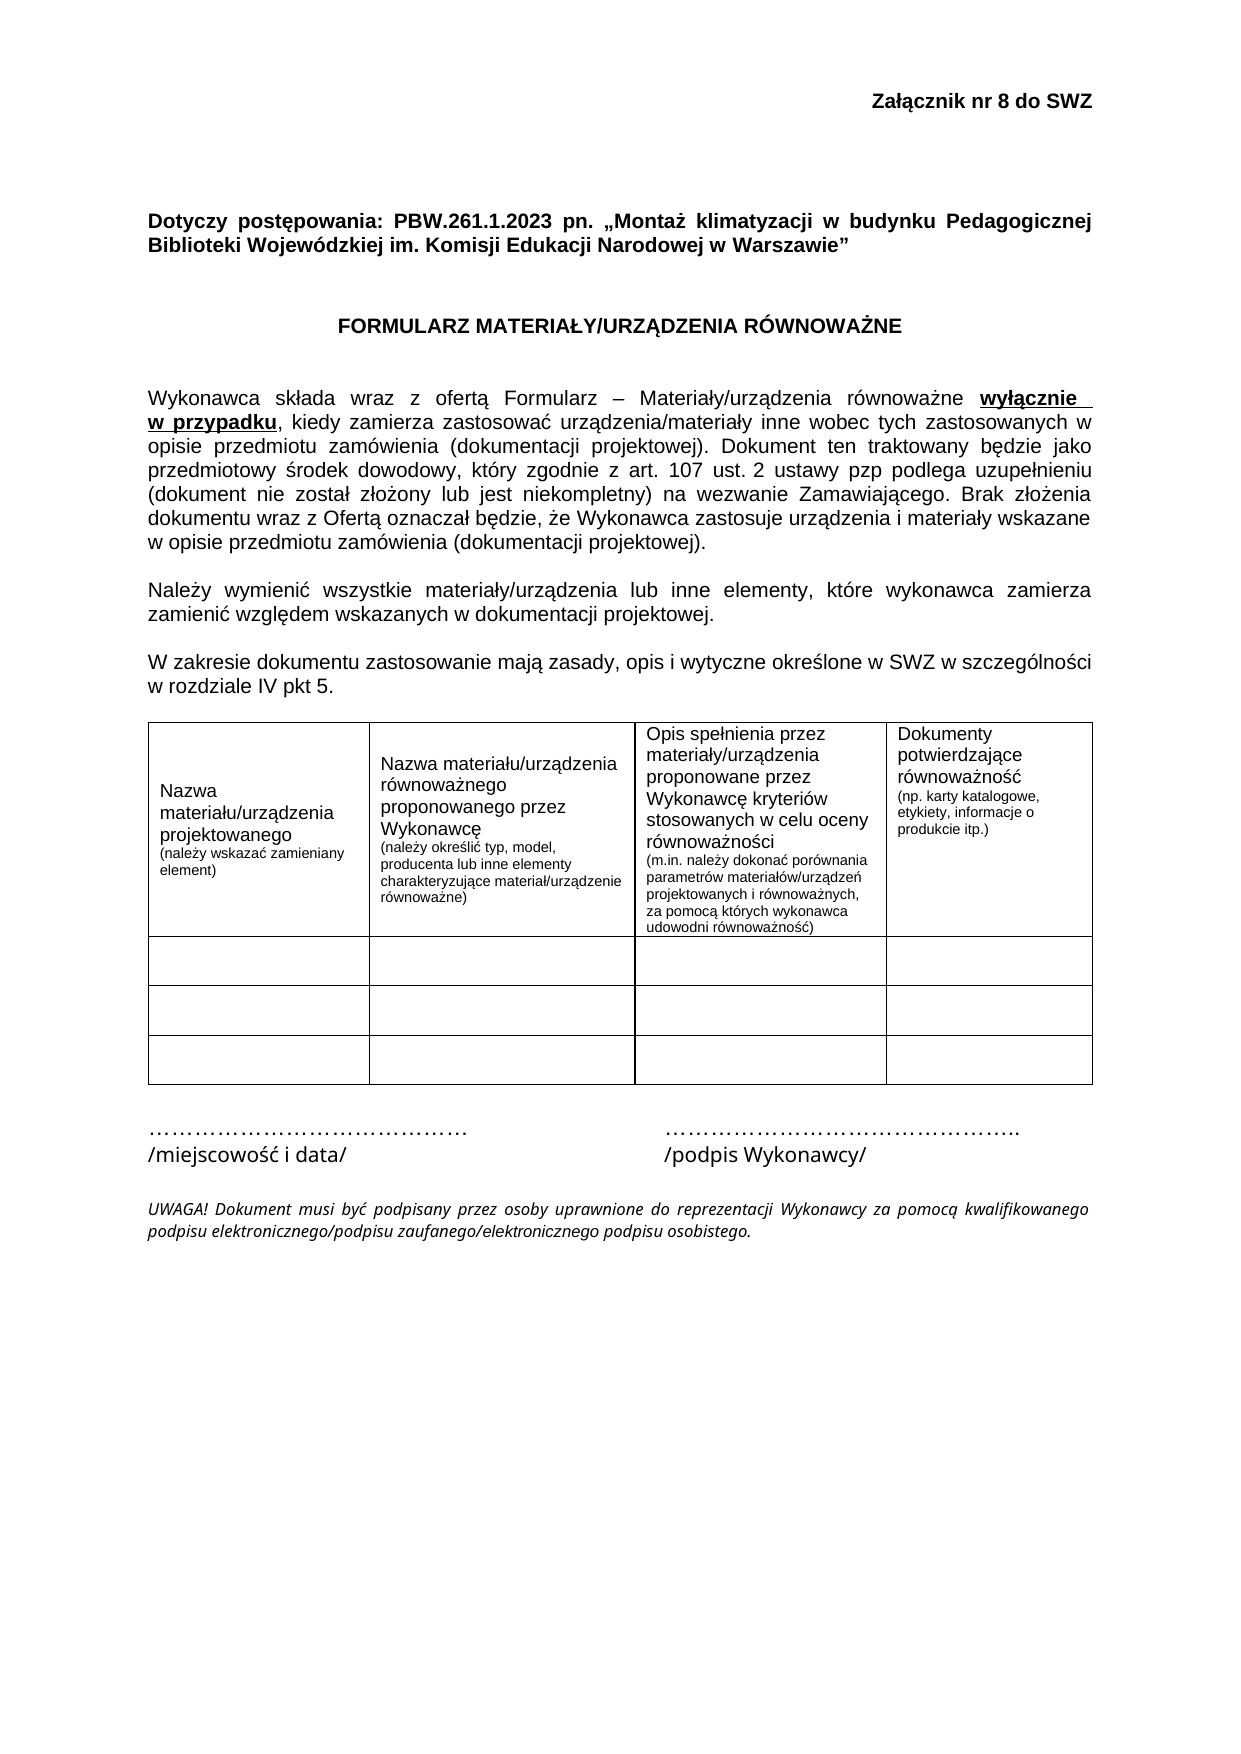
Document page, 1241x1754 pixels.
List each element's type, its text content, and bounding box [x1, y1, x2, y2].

text …………………………………… ……………………………………….. [148, 1114, 1092, 1140]
table_cell [370, 937, 634, 985]
table_cell [370, 1036, 634, 1084]
table_cell [887, 1036, 1092, 1084]
table_header Opis spełnienia przez materiały/urządzenia proponowane przez Wykonawcę kryteriów stosowanych w celu oceny równoważności (m.in. należy dokonać porównania parametrów materiałów/urządzeń projektowanych i równoważnych, za pomocą których wykonawca udowodni równoważność) [636, 723, 886, 936]
text UWAGA! Dokument musi być podpisany przez osoby uprawnione do reprezentacji Wykonawcy za pomocą kwalifikowanego podpisu elektronicznego/podpisu zaufanego/elektronicznego podpisu osobistego. [148, 1197, 1092, 1242]
table_header Nazwa materiału/urządzenia projektowanego (należy wskazać zamieniany element) [149, 723, 369, 936]
table_cell [636, 986, 886, 1035]
table_cell [636, 937, 886, 985]
table_header Nazwa materiału/urządzenia równoważnego proponowanego przez Wykonawcę (należy określić typ, model, producenta lub inne elementy charakteryzujące materiał/urządzenie równoważne) [370, 723, 634, 936]
table_header Dokumenty potwierdzające równoważność (np. karty katalogowe, etykiety, informacje o produkcie itp.) [887, 723, 1092, 936]
table_cell [149, 986, 369, 1035]
text Należy wymienić wszystkie materiały/urządzenia lub inne elementy, które wykonawca zamierza zamienić względem wskazanych w dokumentacji projektowej. [148, 578, 1092, 626]
table_cell [636, 1036, 886, 1084]
text Dotyczy postępowania: PBW.261.1.2023 pn. „Montaż klimatyzacji w budynku Pedagogicznej Biblioteki Wojewódzkiej im. Komisji Edukacji Narodowej w Warszawie” [148, 208, 1092, 256]
table_cell [887, 937, 1092, 985]
text /miejscowość i data/ /podpis Wykonawcy/ [148, 1140, 1092, 1169]
text FORMULARZ MATERIAŁY/URZĄDZENIA RÓWNOWAŻNE [148, 314, 1092, 338]
table_cell [149, 1036, 369, 1084]
text Wykonawca składa wraz z ofertą Formularz – Materiały/urządzenia równoważne wyłącznie w przypadku, kiedy zamierza zastosować urządzenia/materiały inne wobec tych zastosowanych w opisie przedmiotu zamówienia (dokumentacji projektowej). Dokument ten traktowany będzie jako przedmiotowy środek dowodowy, który zgodnie z art. 107 ust. 2 ustawy pzp podlega uzupełnieniu (dokument nie został złożony lub jest niekompletny) na wezwanie Zamawiającego. Brak złożenia dokumentu wraz z Ofertą oznaczał będzie, że Wykonawca zastosuje urządzenia i materiały wskazane w opisie przedmiotu zamówienia (dokumentacji projektowej). [148, 386, 1092, 554]
table_cell [370, 986, 634, 1035]
table_cell [887, 986, 1092, 1035]
text Załącznik nr 8 do SWZ [148, 89, 1092, 113]
table_cell [149, 937, 369, 985]
text W zakresie dokumentu zastosowanie mają zasady, opis i wytyczne określone w SWZ w szczególności w rozdziale IV pkt 5. [148, 650, 1092, 698]
